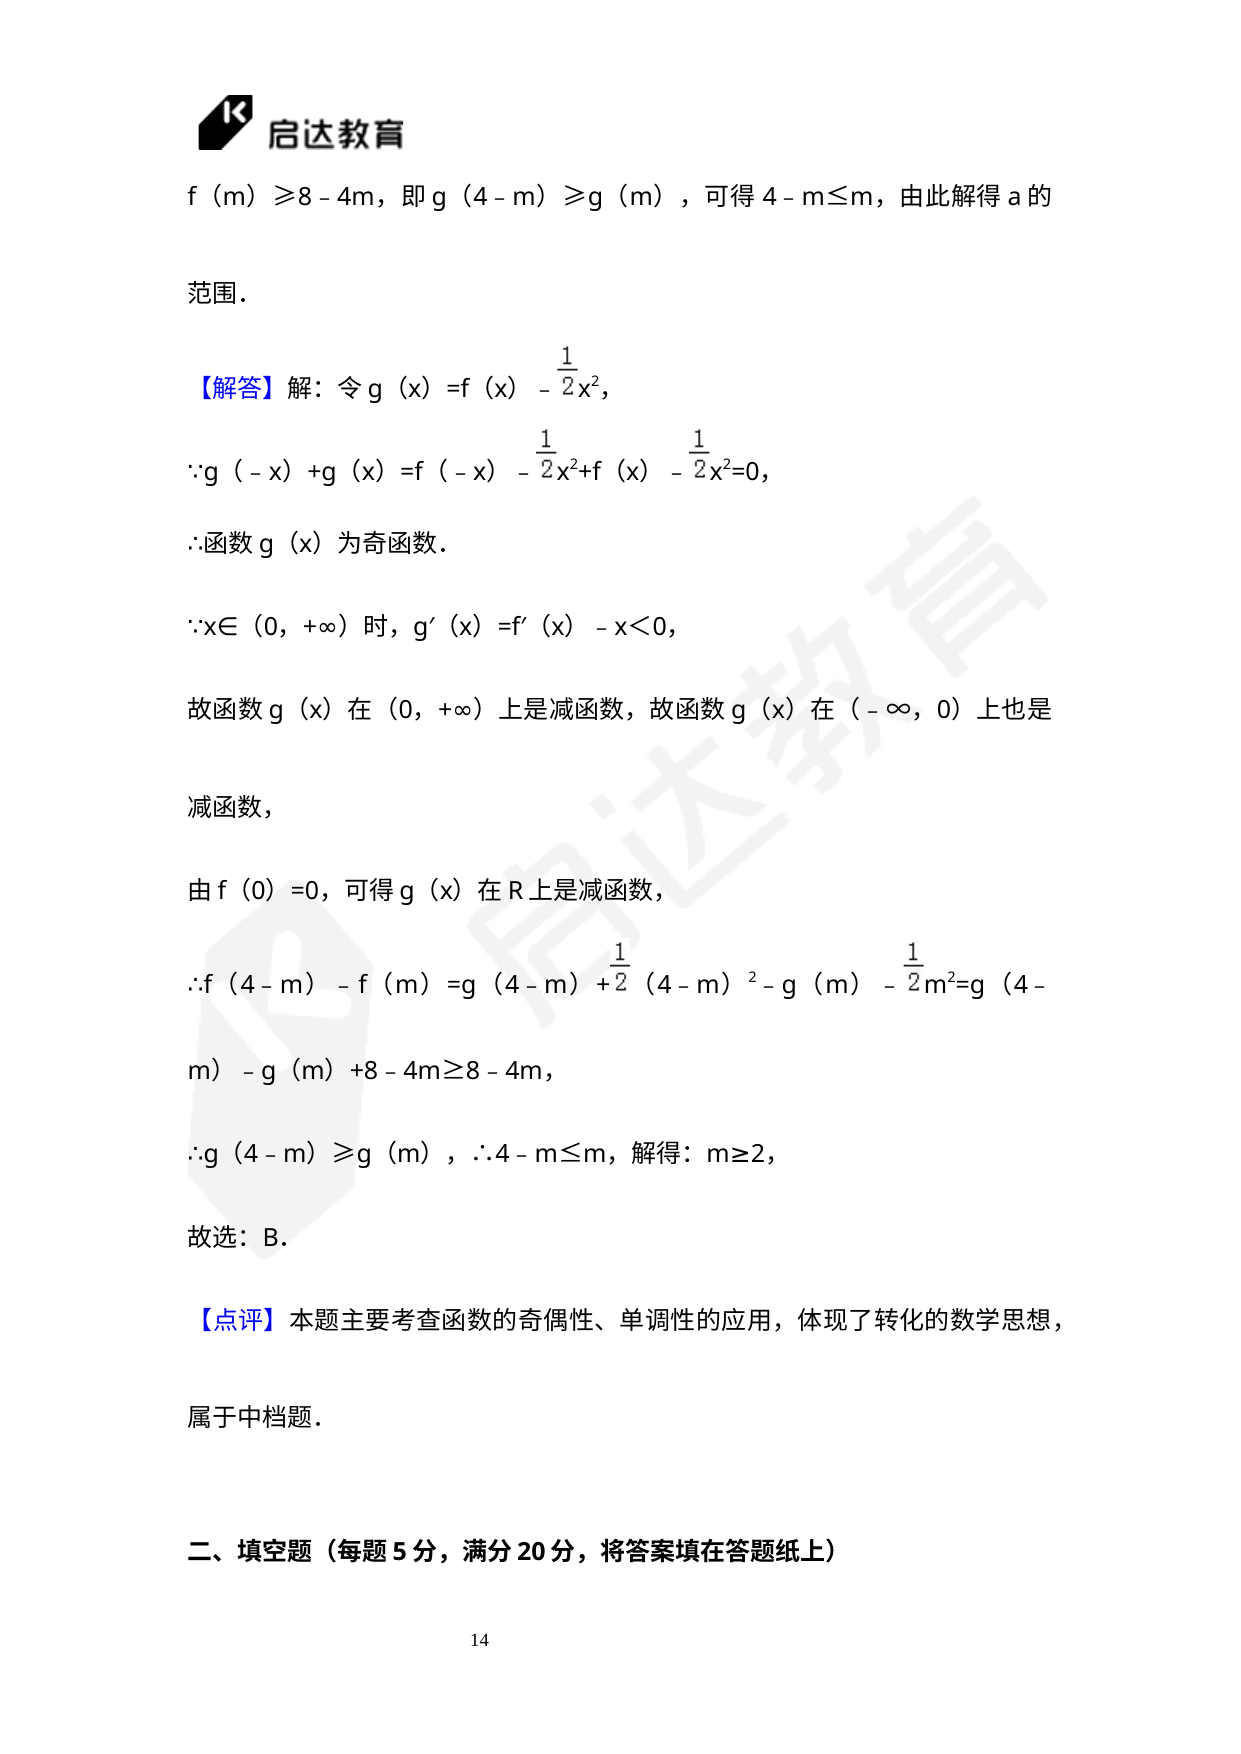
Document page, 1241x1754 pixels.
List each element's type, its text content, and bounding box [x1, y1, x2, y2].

text 由f（0）=0，可得g（x）在R上是减函数， [187, 856, 1053, 921]
text ∴g（4﹣m）≥g（m），∴4﹣m≤m，解得：m≥2， [187, 1119, 1053, 1184]
text 故函数g（x）在（0，+∞）上是减函数，故函数g（x）在（﹣∞，0）上也是减函数， [187, 675, 1053, 838]
text 故选：B． [187, 1203, 1053, 1268]
text 【解答】解：令g（x）=f（x）﹣x2， [187, 343, 1053, 408]
picture [610, 938, 631, 994]
picture [903, 938, 924, 994]
text ∴f（4﹣m）﹣f（m）=g（4﹣m）+（4﹣m）2﹣g（m）﹣m2=g（4﹣m）﹣g（m）+8﹣4m≥8﹣4m， [187, 939, 1053, 1101]
text ∴函数g（x）为奇函数． [187, 509, 1053, 574]
text 二、填空题（每题5分，满分20分，将答案填在答题纸上） [187, 1517, 1053, 1582]
picture [557, 342, 578, 398]
text ∵x∈（0，+∞）时，g′（x）=f′（x）﹣x＜0， [187, 592, 1053, 657]
picture [536, 425, 557, 481]
text 【分析】令g（x）=f（x）﹣x2，由g（﹣x）+g（x）=0，可得函数g（x）为奇函数．利用导数可得函数g（x）在R上是减函数，f（4﹣m）﹣f（m）≥8﹣4m，即g（4﹣m）≥g（m），可得 4﹣m≤m，由此解得a的范围． [187, 162, 1053, 324]
picture [198, 95, 404, 150]
picture [689, 425, 710, 481]
text 【点评】本题主要考查函数的奇偶性、单调性的应用，体现了转化的数学思想，属于中档题． [187, 1286, 1053, 1448]
text ∵g（﹣x）+g（x）=f（﹣x）﹣x2+f（x）﹣x2=0， [187, 426, 1053, 491]
